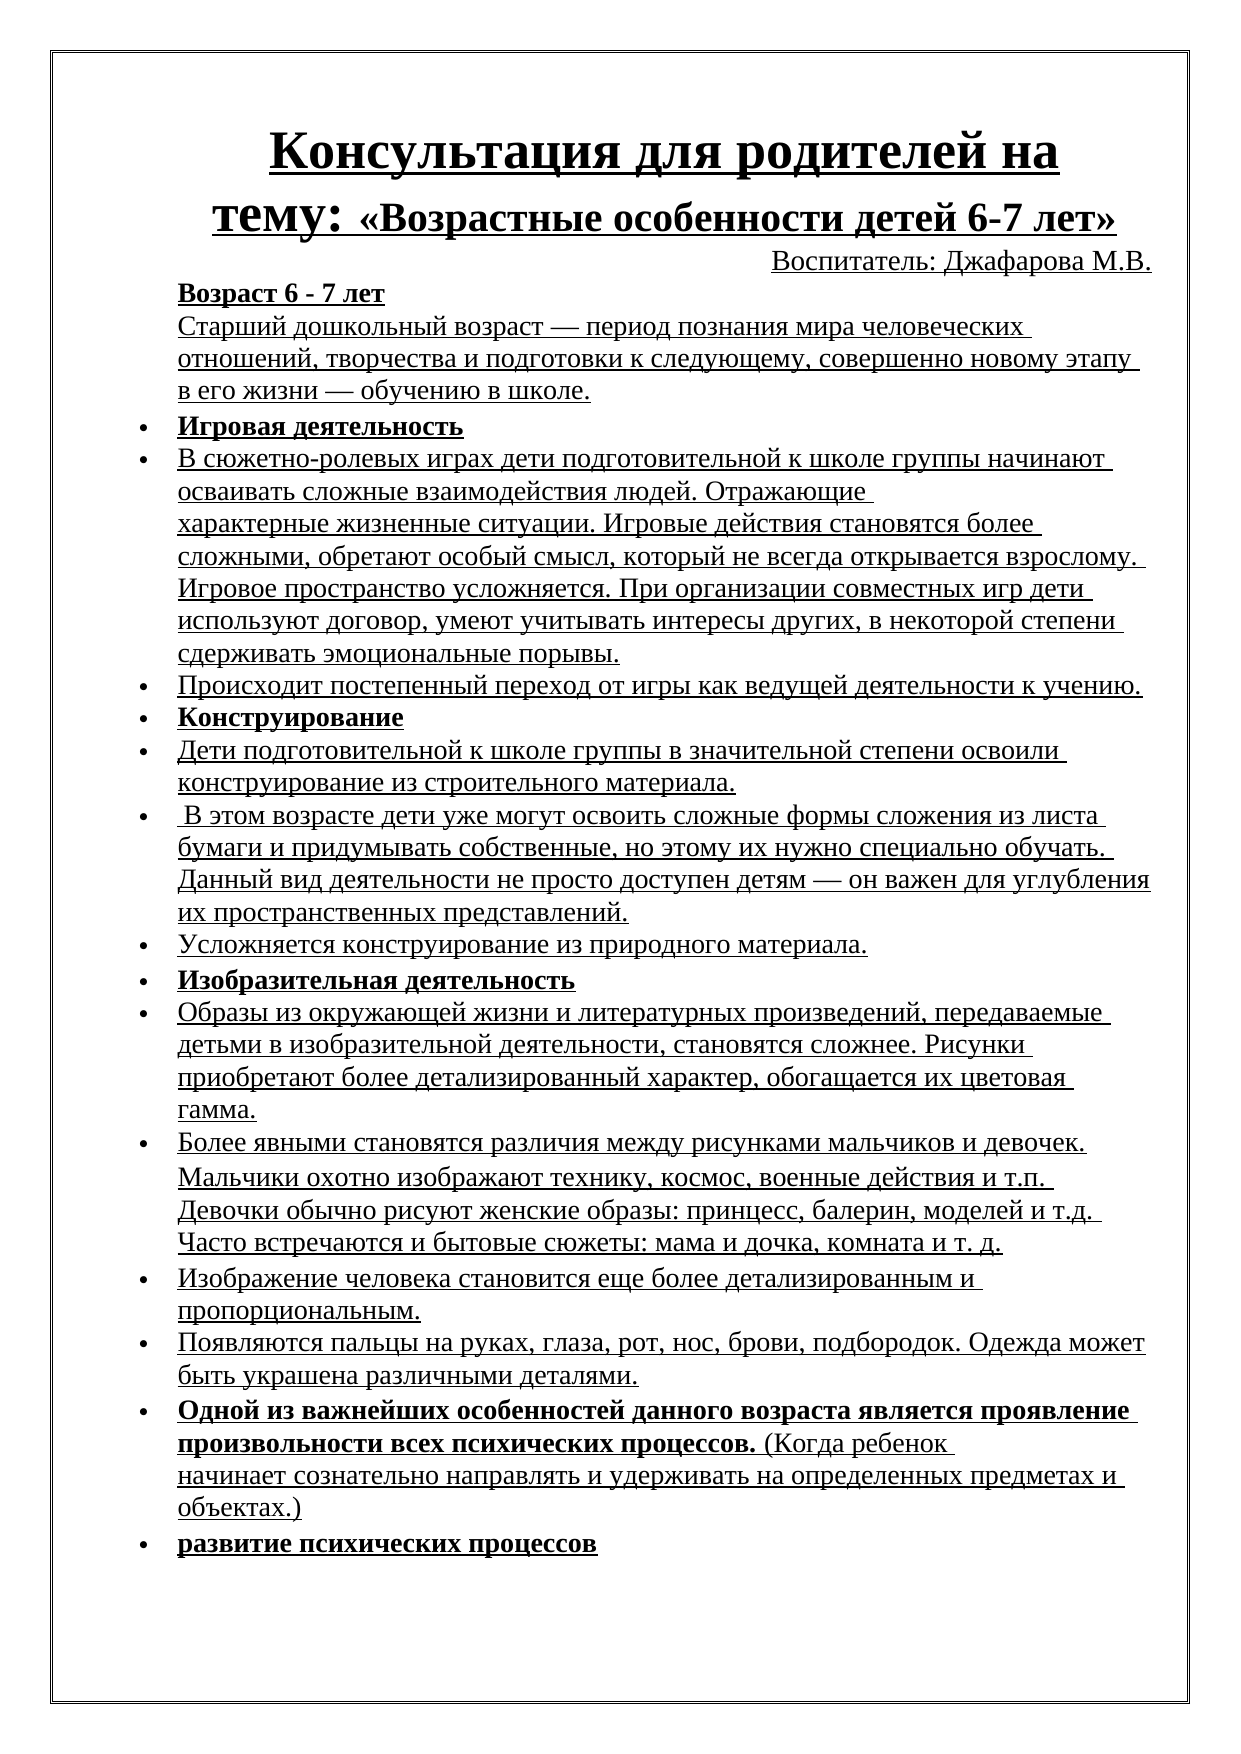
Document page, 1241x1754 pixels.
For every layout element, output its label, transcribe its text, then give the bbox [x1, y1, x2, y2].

text Возраст 6 - 7 лет [177, 276, 1152, 309]
list Конструирование [140, 701, 1152, 733]
list В этом возрасте дети уже могут освоить сложные формы сложения из листа бумаги и придумывать собственные, но этому их нужно специально обучать. Данный вид деятельности не просто доступен детям — он важен для углубления их пространственных представлений. [140, 798, 1152, 927]
list В сюжетно-ролевых играх дети подготовительной к школе группы начинают осваивать сложные взаимодействия людей. Отражающие характерные жизненные ситуации. Игровые действия становятся более сложными, обретают особый смысл, который не всегда открывается взрослому. Игровое пространство усложняется. При организации совместных игр дети используют договор, умеют учитывать интересы других, в некоторой степени сдерживать эмоциональные порывы. [140, 441, 1152, 668]
list Усложняется конструирование из природного материала. [140, 927, 1152, 960]
list Изобразительная деятельность [140, 963, 1152, 995]
list Появляются пальцы на руках, глаза, рот, нос, брови, подбородок. Одежда может быть украшена различными деталями. [140, 1325, 1152, 1390]
list развитие психических процессов [140, 1526, 1152, 1558]
list Одной из важнейших особенностей данного возраста является проявление произвольности всех психических процессов. (Когда ребенок начинает сознательно направлять и удерживать на определенных предметах и объектах.) [140, 1393, 1152, 1523]
list Дети подготовительной к школе группы в значительной степени освоили конструирование из строительного материала. [140, 733, 1152, 798]
text Старший дошкольный возраст — период познания мира человеческих отношений, творчества и подготовки к следующему, совершенно новому этапу в его жизни — обучению в школе. [177, 309, 1152, 406]
list Более явными становятся различия между рисунками мальчиков и девочек. [140, 1125, 1152, 1157]
text Консультация для родителей на тему: «Возрастные особенности детей 6-7 лет» [177, 118, 1152, 243]
list Изображение человека становится еще более детализированным и пропорциональным. [140, 1261, 1152, 1325]
text Мальчики охотно изображают технику, космос, военные действия и т.п. Девочки обычно рисуют женские образы: принцесс, балерин, моделей и т.д. Часто встречаются и бытовые сюжеты: мама и дочка, комната и т. д. [177, 1160, 1152, 1257]
text Воспитатель: Джафарова М.В. [177, 243, 1152, 276]
list Происходит постепенный переход от игры как ведущей деятельности к учению. [140, 668, 1152, 701]
list Образы из окружающей жизни и литературных произведений, передаваемые детьми в изобразительной деятельности, становятся сложнее. Рисунки приобретают более детализированный характер, обогащается их цветовая гамма. [140, 995, 1152, 1125]
list Игровая деятельность [140, 409, 1152, 441]
